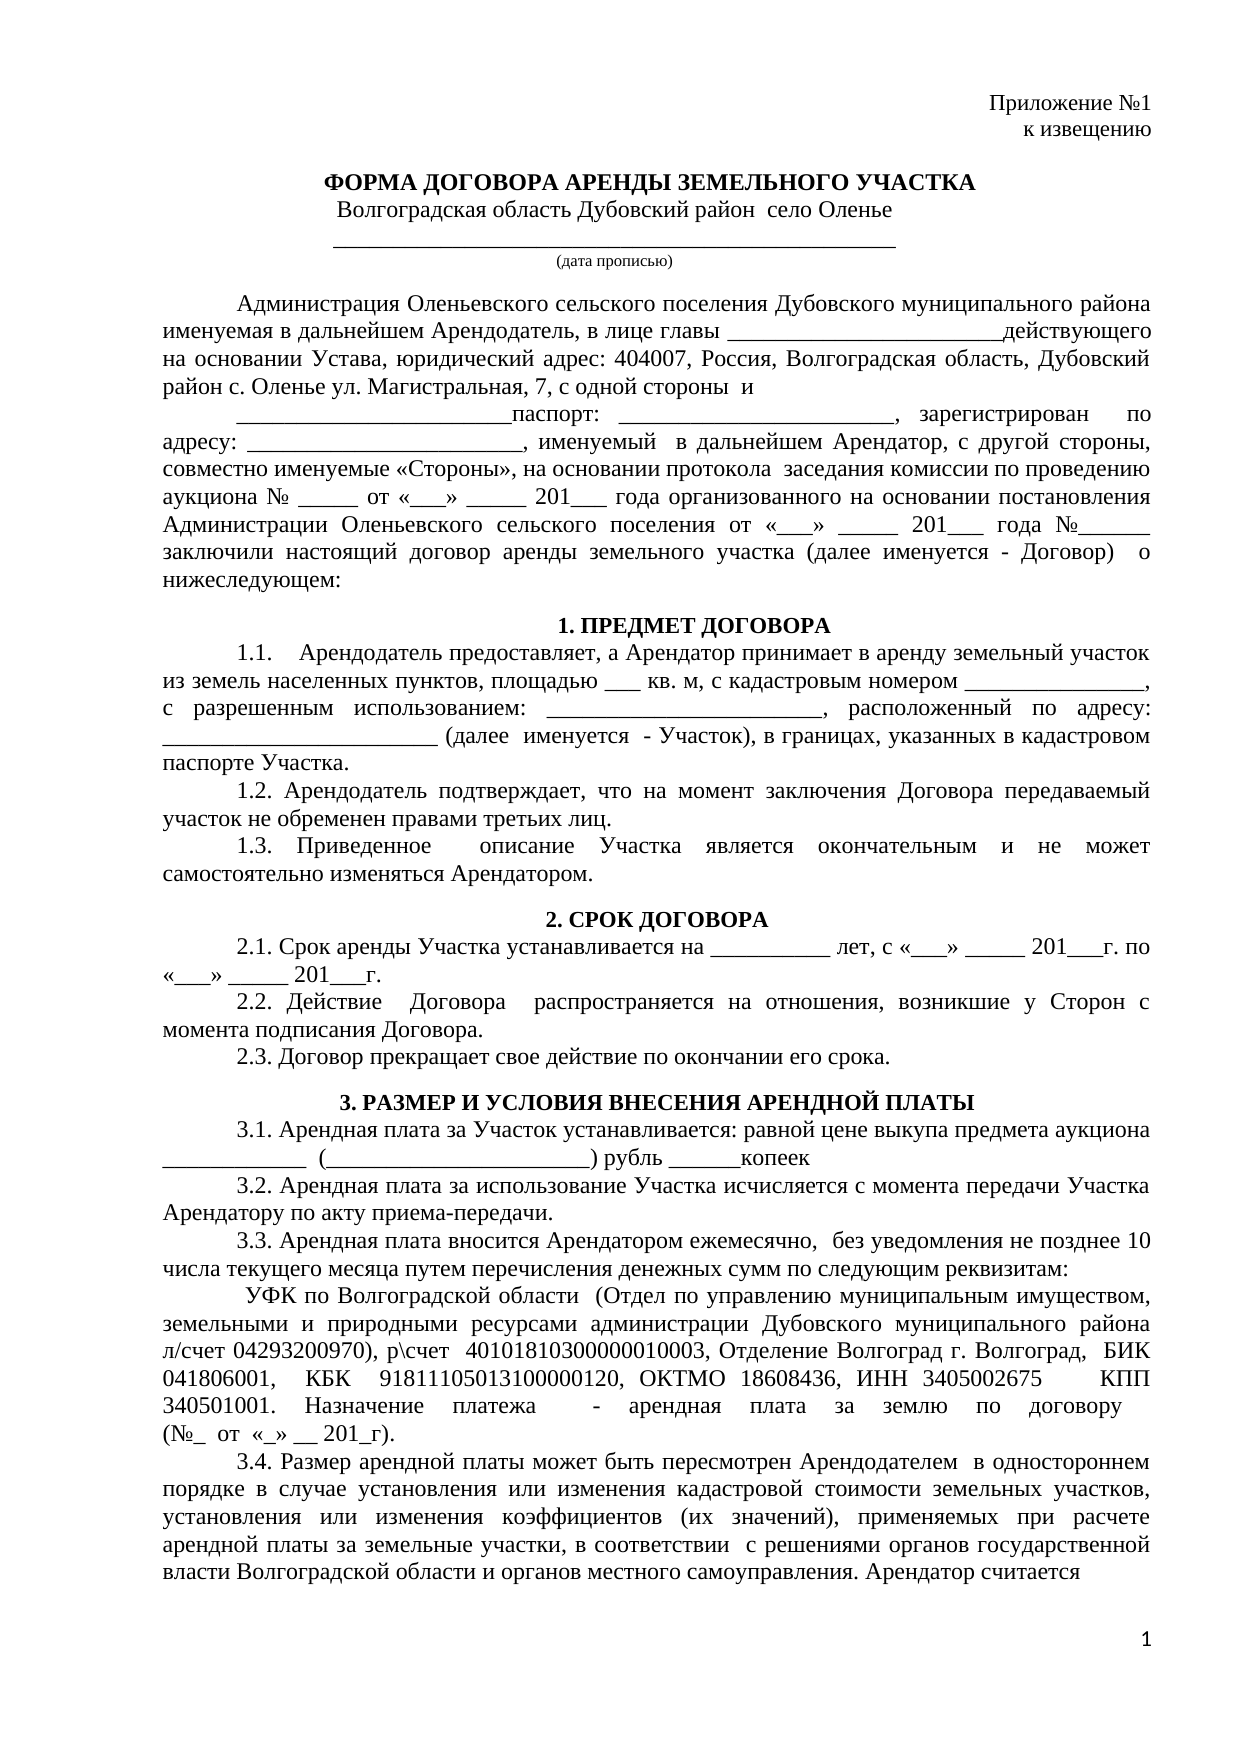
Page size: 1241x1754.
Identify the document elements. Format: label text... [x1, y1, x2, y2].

table_header Волгоградская область Дубовский район село Оленье _______________________________________________ (дата прописью) [92, 195, 1137, 270]
text 3. РАЗМЕР И УСЛОВИЯ ВНЕСЕНИЯ АРЕНДНОЙ ПЛАТЫ [162, 1089, 1152, 1116]
text 3.1. Арендная плата за Участок устанавливается: равной цене выкупа предмета аукциона ____________ (______________________) рубль ______копеек [162, 1116, 1152, 1171]
text 2.3. Договор прекращает свое действие по окончании его срока. [162, 1042, 1152, 1070]
text Приложение №1 [162, 89, 1152, 115]
text 2. СРОК ДОГОВОРА [162, 906, 1152, 932]
text 3.3. Арендная плата вносится Арендатором ежемесячно, без уведомления не позднее 10 числа текущего месяца путем перечисления денежных сумм по следующим реквизитам: [162, 1226, 1152, 1281]
text 2.1. Срок аренды Участка устанавливается на __________ лет, с «___» _____ 201___г. по «___» _____ 201___г. [162, 932, 1152, 987]
text 2.2. Действие Договора распространяется на отношения, возникшие у Сторон с момента подписания Договора. [162, 987, 1152, 1042]
text ФОРМА ДОГОВОРА АРЕНДЫ ЗЕМЕЛЬНОГО УЧАСТКА [148, 168, 1152, 195]
text _______________________паспорт: _______________________, зарегистрирован по адресу: _______________________, именуемый в дальнейшем Арендатор, с другой стороны, совместно именуемые «Стороны», на основании протокола заседания комиссии по проведению аукциона № _____ от «___» _____ 201___ года организованного на основании постановления Администрации Оленьевского сельского поселения от «___» _____ 201___ года №______ заключили настоящий договор аренды земельного участка (далее именуется - Договор) о нижеследующем: [162, 399, 1152, 592]
text Администрация Оленьевского сельского поселения Дубовского муниципального района именуемая в дальнейшем Арендодатель, в лице главы _______________________действующего на основании Устава, юридический адрес: 404007, Россия, Волгоградская область, Дубовский район с. Оленье ул. Магистральная, 7, с одной стороны и [162, 289, 1152, 399]
text УФК по Волгоградской области (Отдел по управлению муниципальным имуществом, земельными и природными ресурсами администрации Дубовского муниципального района л/счет 04293200970), р\счет 40101810300000010003, Отделение Волгоград г. Волгоград, БИК 041806001, КБК 91811105013100000120, ОКТМО 18608436, ИНН 3405002675 КПП 340501001. Назначение платежа - арендная плата за землю по договору (№_ от «_» __ 201_г). [162, 1281, 1152, 1447]
text 1. ПРЕДМЕТ ДОГОВОРА [162, 612, 1152, 638]
text к извещению [162, 115, 1152, 141]
text 3.2. Арендная плата за использование Участка исчисляется с момента передачи Участка Арендатору по акту приема-передачи. [162, 1171, 1152, 1226]
text 1.2. Арендодатель подтверждает, что на момент заключения Договора передаваемый участок не обременен правами третьих лиц. [162, 776, 1152, 831]
text 3.4. Размер арендной платы может быть пересмотрен Арендодателем в одностороннем порядке в случае установления или изменения кадастровой стоимости земельных участков, установления или изменения коэффициентов (их значений), применяемых при расчете арендной платы за земельные участки, в соответствии с решениями органов государственной власти Волгоградской области и органов местного самоуправления. Арендатор считается [162, 1447, 1152, 1585]
text 1.1. Арендодатель предоставляет, а Арендатор принимает в аренду земельный участок из земель населенных пунктов, площадью ___ кв. м, с кадастровым номером _______________, с разрешенным использованием: _______________________, расположенный по адресу: _______________________ (далее именуется - Участок), в границах, указанных в кадастровом паспорте Участка. [162, 638, 1152, 776]
text 1.3. Приведенное описание Участка является окончательным и не может самостоятельно изменяться Арендатором. [162, 831, 1152, 886]
